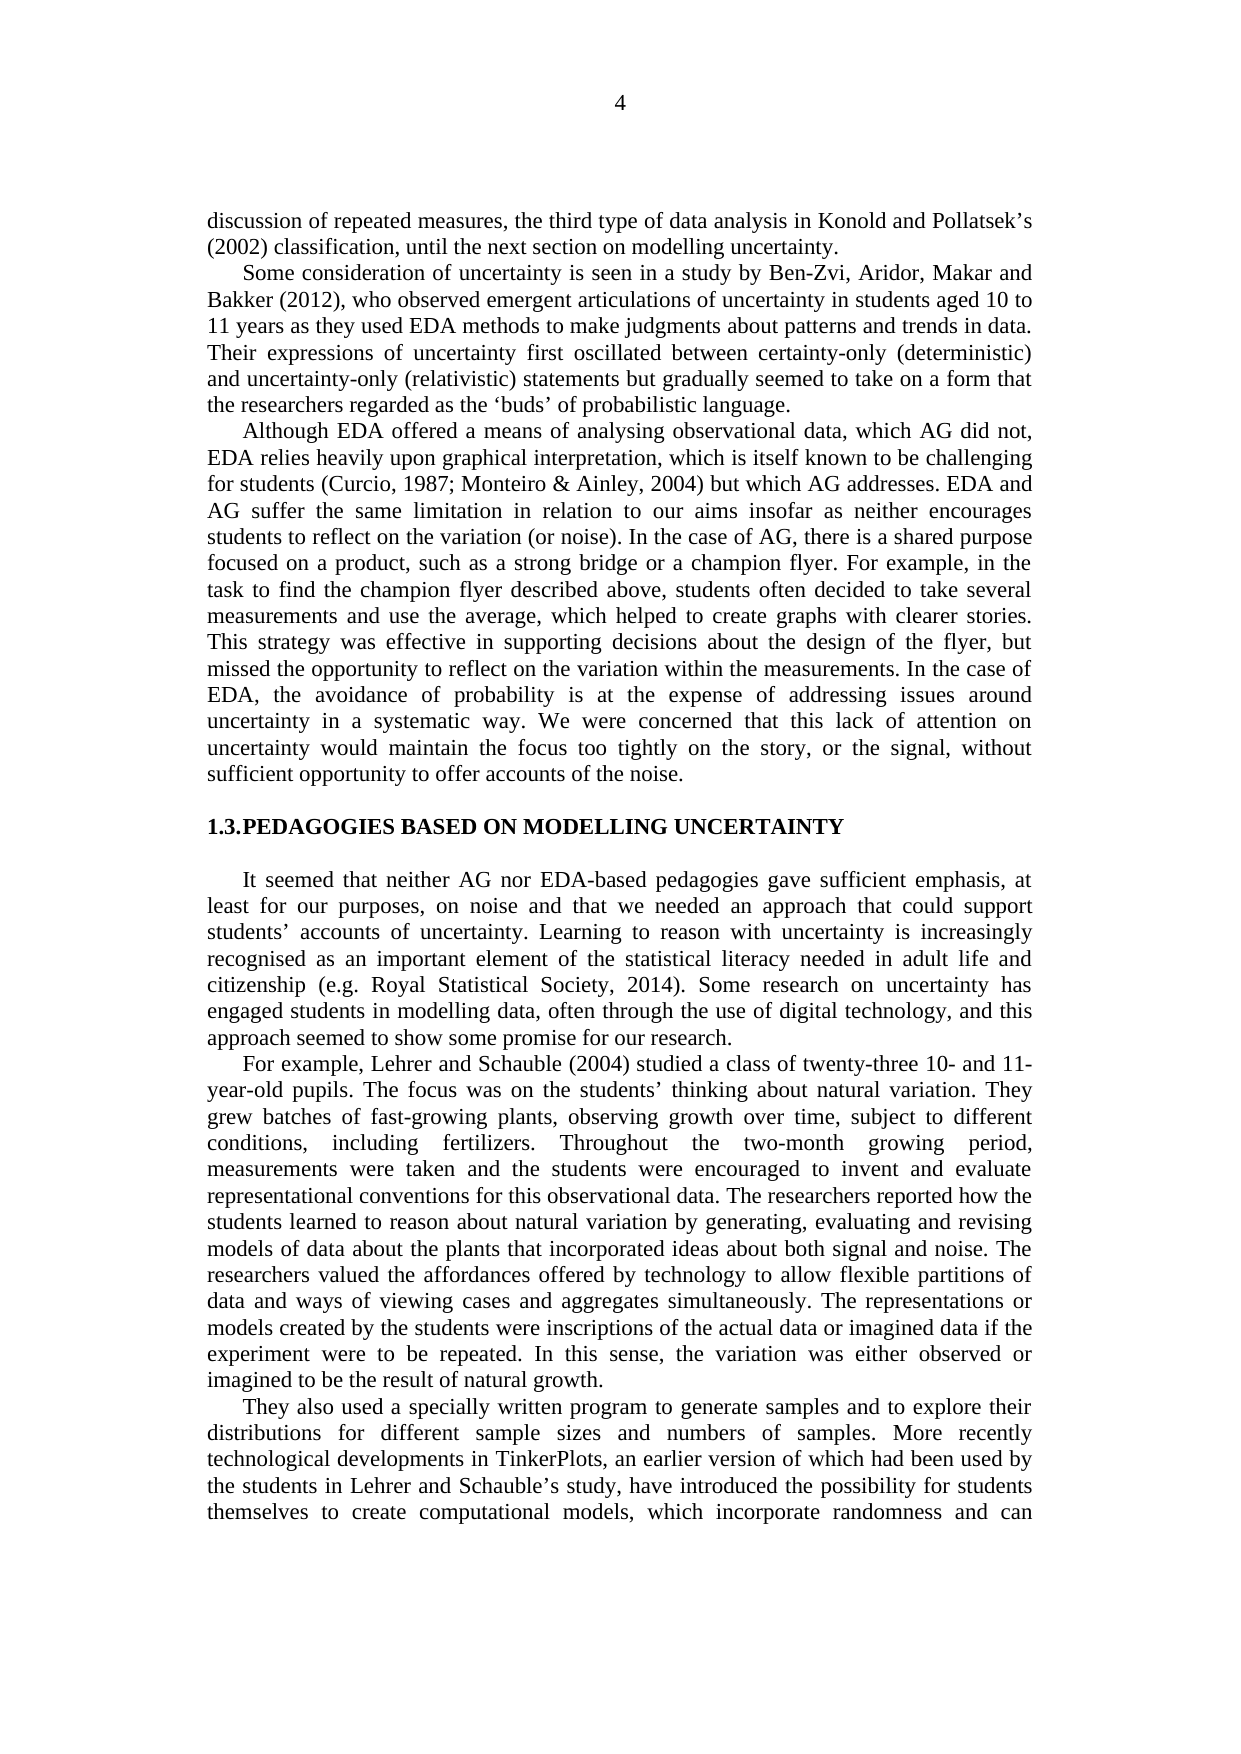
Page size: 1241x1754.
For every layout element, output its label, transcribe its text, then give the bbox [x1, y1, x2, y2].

text Although EDA offered a means of analysing observational data, which AG did not, EDA relies heavily upon graphical interpretation, which is itself known to be challenging for students (Curcio, 1987; Monteiro & Ainley, 2004) but which AG addresses. EDA and AG suffer the same limitation in relation to our aims insofar as neither encourages students to reflect on the variation (or noise). In the case of AG, there is a shared purpose focused on a product, such as a strong bridge or a champion flyer. For example, in the task to find the champion flyer described above, students often decided to take several measurements and use the average, which helped to create graphs with clearer stories. This strategy was effective in supporting decisions about the design of the flyer, but missed the opportunity to reflect on the variation within the measurements. In the case of EDA, the avoidance of probability is at the expense of addressing issues around uncertainty in a systematic way. We were concerned that this lack of attention on uncertainty would maintain the focus too tightly on the story, or the signal, without sufficient opportunity to offer accounts of the noise. [207, 418, 1033, 787]
text Some consideration of uncertainty is seen in a study by Ben-Zvi, Aridor, Makar and Bakker (2012), who observed emergent articulations of uncertainty in students aged 10 to 11 years as they used EDA methods to make judgments about patterns and trends in data. Their expressions of uncertainty first oscillated between certainty-only (deterministic) and uncertainty-only (relativistic) statements but gradually seemed to take on a form that the researchers regarded as the ‘buds’ of probabilistic language. [207, 259, 1033, 418]
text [207, 207, 1033, 259]
text For example, Lehrer and Schauble (2004) studied a class of twenty-three 10- and 11- year-old pupils. The focus was on the students’ thinking about natural variation. They grew batches of fast-growing plants, observing growth over time, subject to different conditions, including fertilizers. Throughout the two-month growing period, measurements were taken and the students were encouraged to invent and evaluate representational conventions for this observational data. The researchers reported how the students learned to reason about natural variation by generating, evaluating and revising models of data about the plants that incorporated ideas about both signal and noise. The researchers valued the affordances offered by technology to allow flexible partitions of data and ways of viewing cases and aggregates simultaneously. The representations or models created by the students were inscriptions of the actual data or imagined data if the experiment were to be repeated. In this sense, the variation was either observed or imagined to be the result of natural growth. [207, 1050, 1033, 1393]
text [207, 1393, 1033, 1524]
text It seemed that neither AG nor EDA-based pedagogies gave sufficient emphasis, at least for our purposes, on noise and that we needed an approach that could support students’ accounts of uncertainty. Learning to reason with uncertainty is increasingly recognised as an important element of the statistical literacy needed in adult life and citizenship (e.g. Royal Statistical Society, 2014). Some research on uncertainty has engaged students in modelling data, often through the use of digital technology, and this approach seemed to show some promise for our research. [207, 866, 1033, 1050]
subtitle Pedagogies based on modelling uncertainty [207, 813, 1033, 839]
